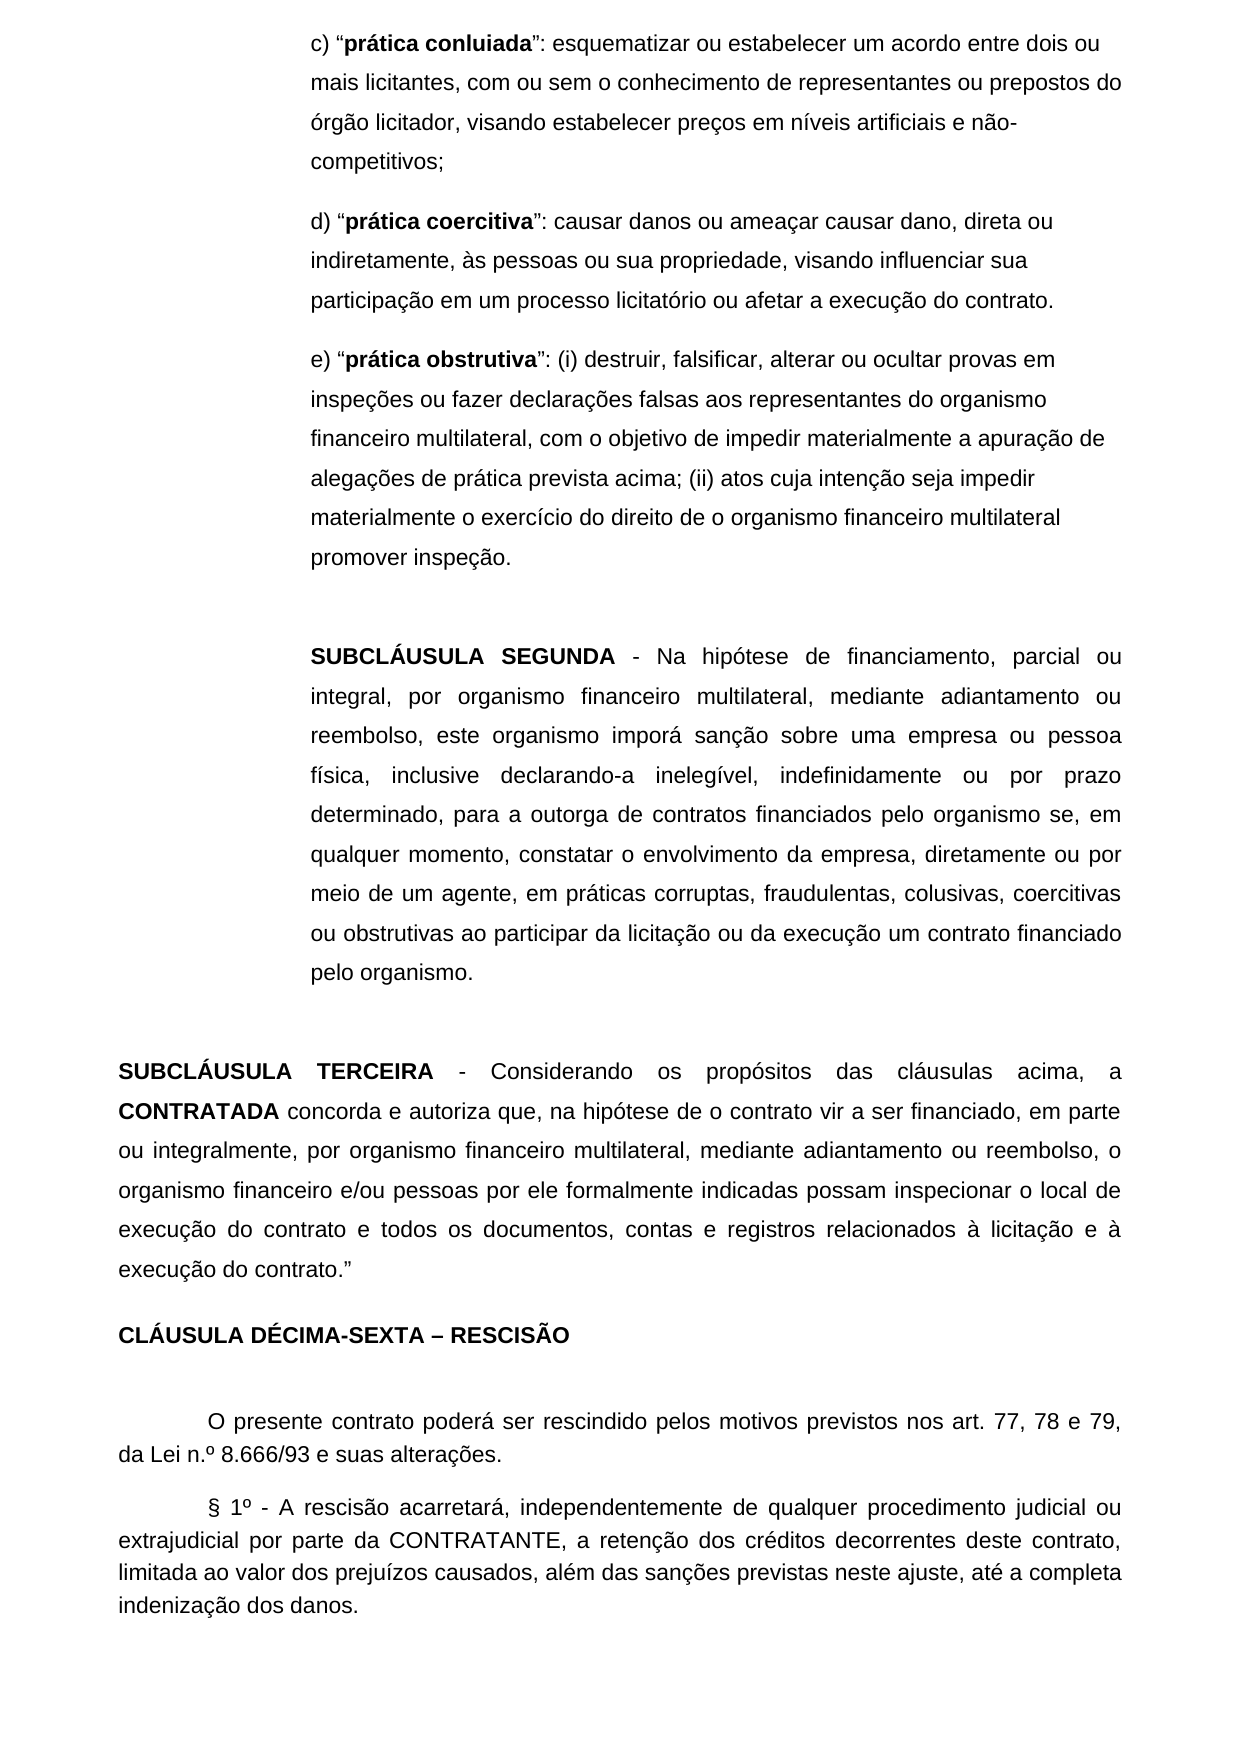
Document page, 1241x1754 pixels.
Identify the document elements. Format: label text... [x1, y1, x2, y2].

text CLÁUSULA DÉCIMA-SEXTA – RESCISÃO [118, 1315, 1122, 1348]
text SUBCLÁUSULA SEGUNDA - Na hipótese de financiamento, parcial ou integral, por organismo financeiro multilateral, mediante adiantamento ou reembolso, este organismo imporá sanção sobre uma empresa ou pessoa física, inclusive declarando-a inelegível, indefinidamente ou por prazo determinado, para a outorga de contratos financiados pelo organismo se, em qualquer momento, constatar o envolvimento da empresa, diretamente ou por meio de um agente, em práticas corruptas, fraudulentas, colusivas, coercitivas ou obstrutivas ao participar da licitação ou da execução um contrato financiado pelo organismo. [310, 604, 1122, 985]
text O presente contrato poderá ser rescindido pelos motivos previstos nos art. 77, 78 e 79, da Lei n.º 8.666/93 e suas alterações. [118, 1401, 1122, 1467]
text SUBCLÁUSULA TERCEIRA - Considerando os propósitos das cláusulas acima, a CONTRATADA concorda e autoriza que, na hipótese de o contrato vir a ser financiado, em parte ou integralmente, por organismo financeiro multilateral, mediante adiantamento ou reembolso, o organismo financeiro e/ou pessoas por ele formalmente indicadas possam inspecionar o local de execução do contrato e todos os documentos, contas e registros relacionados à licitação e à execução do contrato.” [118, 1019, 1122, 1282]
text § 1º - A rescisão acarretará, independentemente de qualquer procedimento judicial ou extrajudicial por parte da CONTRATANTE, a retenção dos créditos decorrentes deste contrato, limitada ao valor dos prejuízos causados, além das sanções previstas neste ajuste, até a completa indenização dos danos. [118, 1487, 1122, 1618]
text d) “prática coercitiva”: causar danos ou ameaçar causar dano, direta ou indiretamente, às pessoas ou sua propriedade, visando influenciar sua participação em um processo licitatório ou afetar a execução do contrato. [310, 208, 1122, 313]
text c) “prática conluiada”: esquematizar ou estabelecer um acordo entre dois ou mais licitantes, com ou sem o conhecimento de representantes ou prepostos do órgão licitador, visando estabelecer preços em níveis artificiais e não-competitivos; [310, 29, 1122, 174]
text e) “prática obstrutiva”: (i) destruir, falsificar, alterar ou ocultar provas em inspeções ou fazer declarações falsas aos representantes do organismo financeiro multilateral, com o objetivo de impedir materialmente a apuração de alegações de prática prevista acima; (ii) atos cuja intenção seja impedir materialmente o exercício do direito de o organismo financeiro multilateral promover inspeção. [310, 346, 1122, 570]
